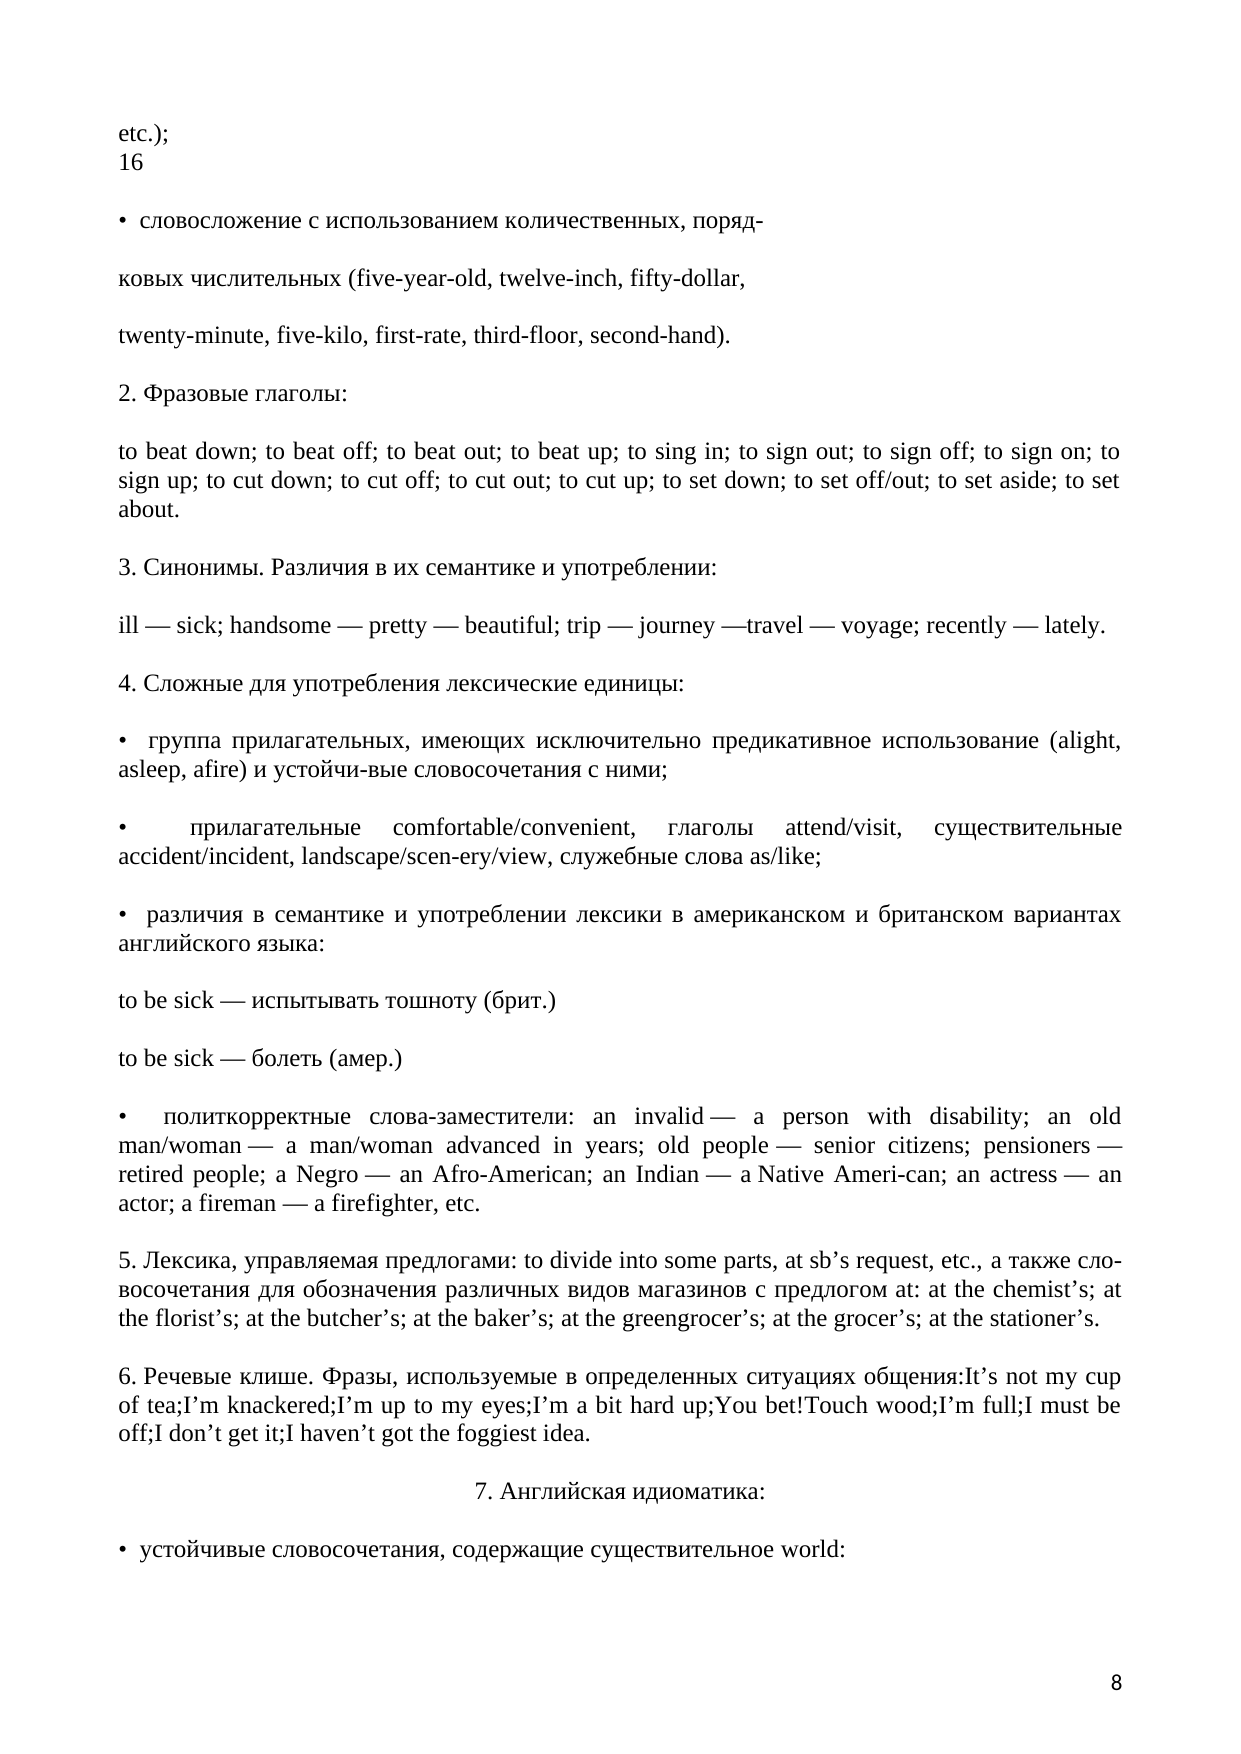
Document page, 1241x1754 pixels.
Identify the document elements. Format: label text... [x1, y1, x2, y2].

text 7. Английская идиоматика: [118, 1476, 1122, 1505]
text etc.); 16 [118, 118, 1122, 176]
text • прилагательные comfortable/convenient, глаголы attend/visit, существительные accident/incident, landscape/scen-ery/view, служебные слова as/like; [118, 812, 1122, 870]
text • различия в семантике и употреблении лексики в американском и британском вариантах английского языка: [118, 899, 1122, 956]
text to beat down; to beat off; to beat out; to beat up; to sing in; to sign out; to sign off; to sign on; to sign up; to cut down; to cut off; to cut out; to cut up; to set down; to set off/out; to set aside; to set about. [118, 436, 1122, 523]
text 6. Речевые клише. Фразы, используемые в определенных ситуациях общения:It’s not my cup of tea;I’m knackered;I’m up to my eyes;I’m a bit hard up;You bet!Touch wood;I’m full;I must be off;I don’t get it;I haven’t got the foggiest idea. [118, 1361, 1122, 1447]
text 5. Лексика, управляемая предлогами: to divide into some parts, at sb’s request, etc., а также сло-восочетания для обозначения различных видов магазинов с предлогом at: at the chemist’s; at the florist’s; at the butcher’s; at the baker’s; at the greengrocer’s; at the grocer’s; at the stationer’s. [118, 1246, 1122, 1332]
text 3. Синонимы. Различия в их семантике и употреблении: [118, 552, 1122, 581]
text to be sick — испытывать тошноту (брит.) [118, 986, 1122, 1014]
text ковых числительных (five-year-old, twelve-inch, fifty-dollar, [118, 263, 1122, 291]
text • словосложение с использованием количественных, поряд- [118, 205, 1122, 233]
text to be sick — болеть (амер.) [118, 1043, 1122, 1072]
text 4. Сложные для употребления лексические единицы: [118, 668, 1122, 696]
text twenty-minute, five-kilo, first-rate, third-floor, second-hand). [118, 321, 1122, 349]
text • политкорректные слова-заместители: an invalid — a person with disability; an old man/woman — a man/woman advanced in years; old people — senior citizens; pensioners — retired people; a Negro — an Afro-American; an Indian — a Native Ameri-can; an actress — an actor; a fireman — a firefighter, etc. [118, 1101, 1122, 1216]
text • группа прилагательных, имеющих исключительно предикативное использование (alight, asleep, afire) и устойчи-вые словосочетания с ними; [118, 726, 1122, 783]
text ill — sick; handsome — pretty — beautiful; trip — journey —travel — voyage; recently — lately. [118, 610, 1122, 638]
text 2. Фразовые глаголы: [118, 378, 1122, 407]
text • устойчивые словосочетания, содержащие существительное world: [118, 1534, 1122, 1563]
